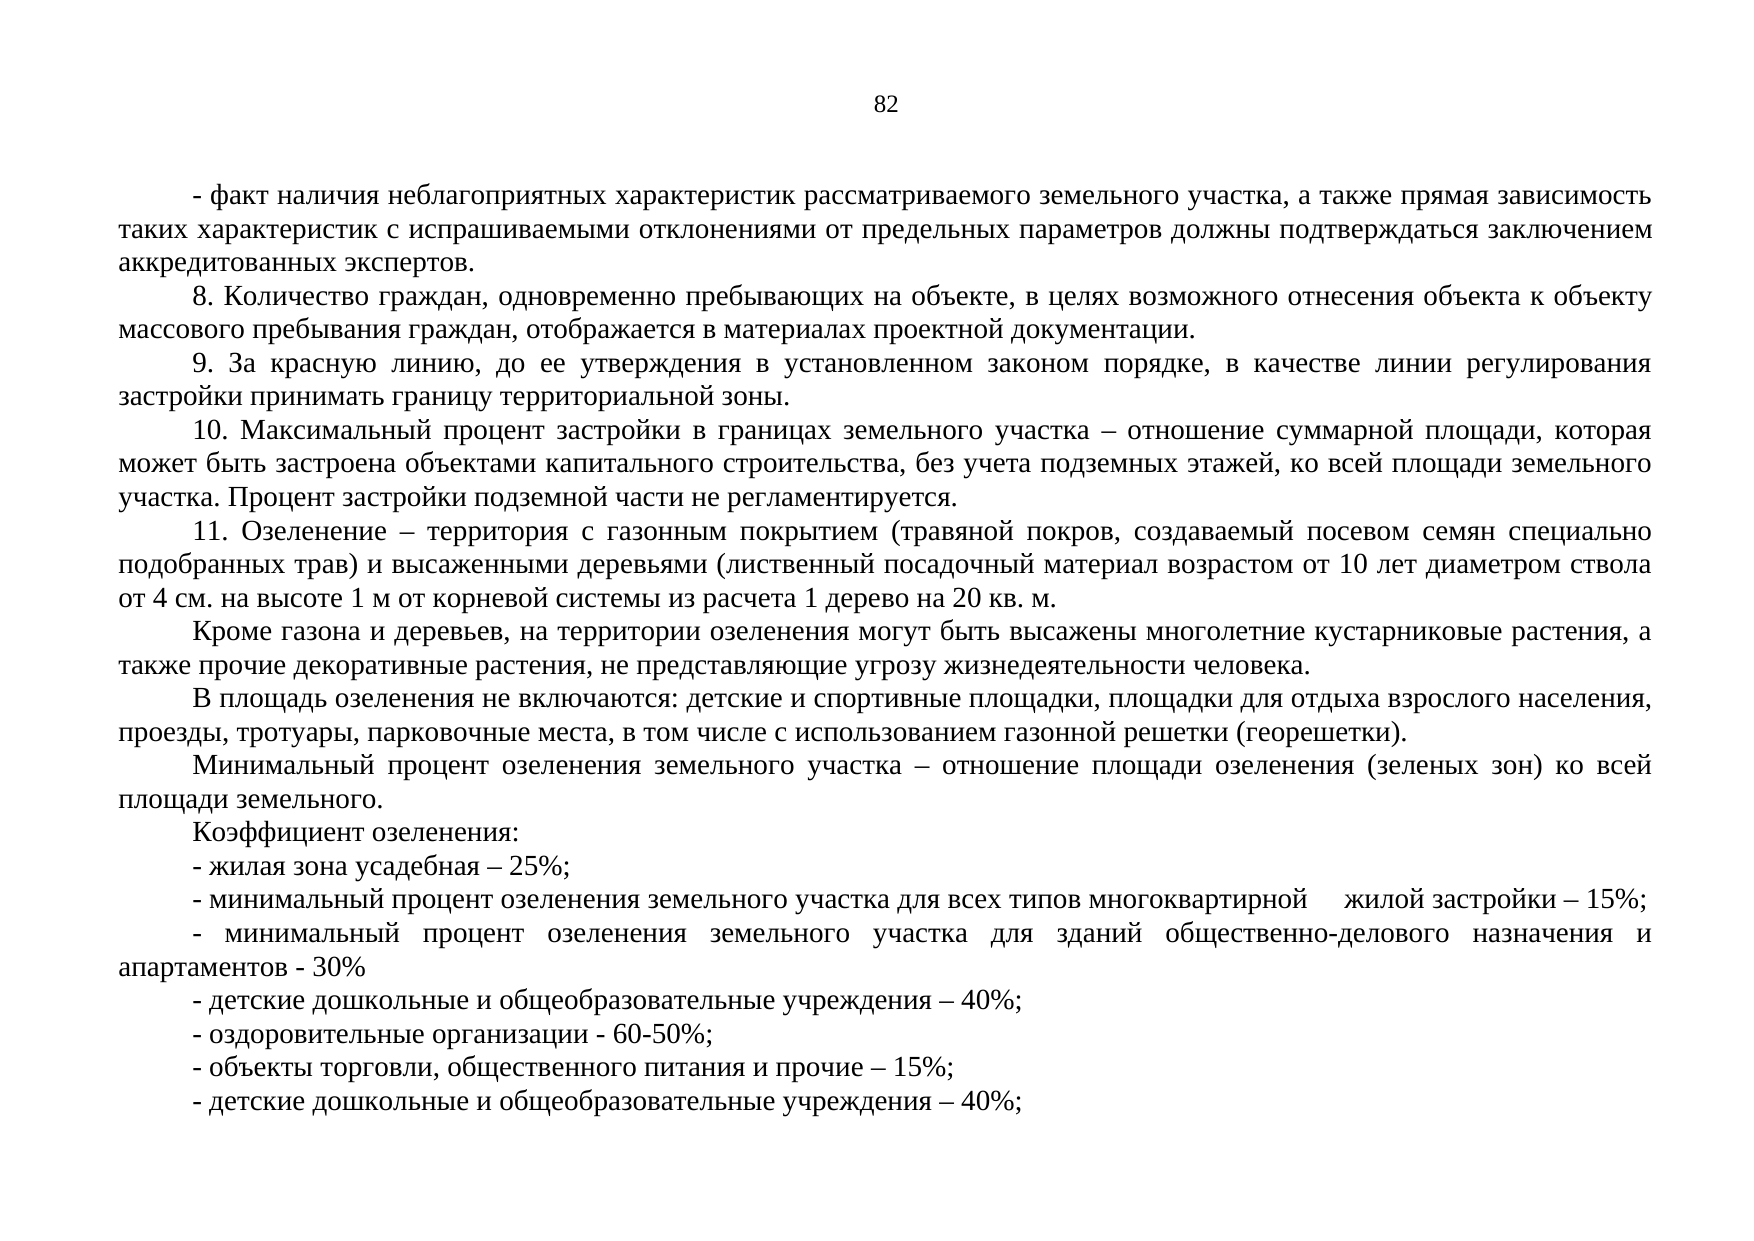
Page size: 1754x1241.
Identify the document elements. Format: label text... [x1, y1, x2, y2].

text Коэффициент озеленения: [118, 814, 1654, 848]
text - детские дошкольные и общеобразовательные учреждения – 40%; [118, 982, 1654, 1016]
text 9. За красную линию, до ее утверждения в установленном законом порядке, в качестве линии регулирования застройки принимать границу территориальной зоны. [118, 345, 1654, 412]
text Минимальный процент озеленения земельного участка – отношение площади озеленения (зеленых зон) ко всей площади земельного. [118, 747, 1654, 814]
text - минимальный процент озеленения земельного участка для всех типов многоквартирной жилой застройки – 15%; [118, 882, 1654, 915]
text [118, 1049, 1654, 1083]
text - минимальный процент озеленения земельного участка для зданий общественно-делового назначения и апартаментов - 30% [118, 915, 1654, 982]
text - факт наличия неблагоприятных характеристик рассматриваемого земельного участка, а также прямая зависимость таких характеристик с испрашиваемыми отклонениями от предельных параметров должны подтверждаться заключением аккредитованных экспертов. [118, 177, 1654, 278]
text - оздоровительные организации - 60-50%; [118, 1016, 1654, 1049]
text Кроме газона и деревьев, на территории озеленения могут быть высажены многолетние кустарниковые растения, а также прочие декоративные растения, не представляющие угрозу жизнедеятельности человека. [118, 613, 1654, 680]
text 8. Количество граждан, одновременно пребывающих на объекте, в целях возможного отнесения объекта к объекту массового пребывания граждан, отображается в материалах проектной документации. [118, 278, 1654, 345]
text 11. Озеленение – территория с газонным покрытием (травяной покров, создаваемый посевом семян специально подобранных трав) и высаженными деревьями (лиственный посадочный материал возрастом от 10 лет диаметром ствола от 4 см. на высоте 1 м от корневой системы из расчета 1 дерево на 20 кв. м. [118, 513, 1654, 613]
text В площадь озеленения не включаются: детские и спортивные площадки, площадки для отдыха взрослого населения, проезды, тротуары, парковочные места, в том числе с использованием газонной решетки (георешетки). [118, 680, 1654, 747]
text 10. Максимальный процент застройки в границах земельного участка – отношение суммарной площади, которая может быть застроена объектами капитального строительства, без учета подземных этажей, ко всей площади земельного участка. Процент застройки подземной части не регламентируется. [118, 412, 1654, 513]
text - жилая зона усадебная – 25%; [118, 848, 1654, 882]
text - детские дошкольные и общеобразовательные учреждения – 40%; [118, 1083, 1654, 1116]
